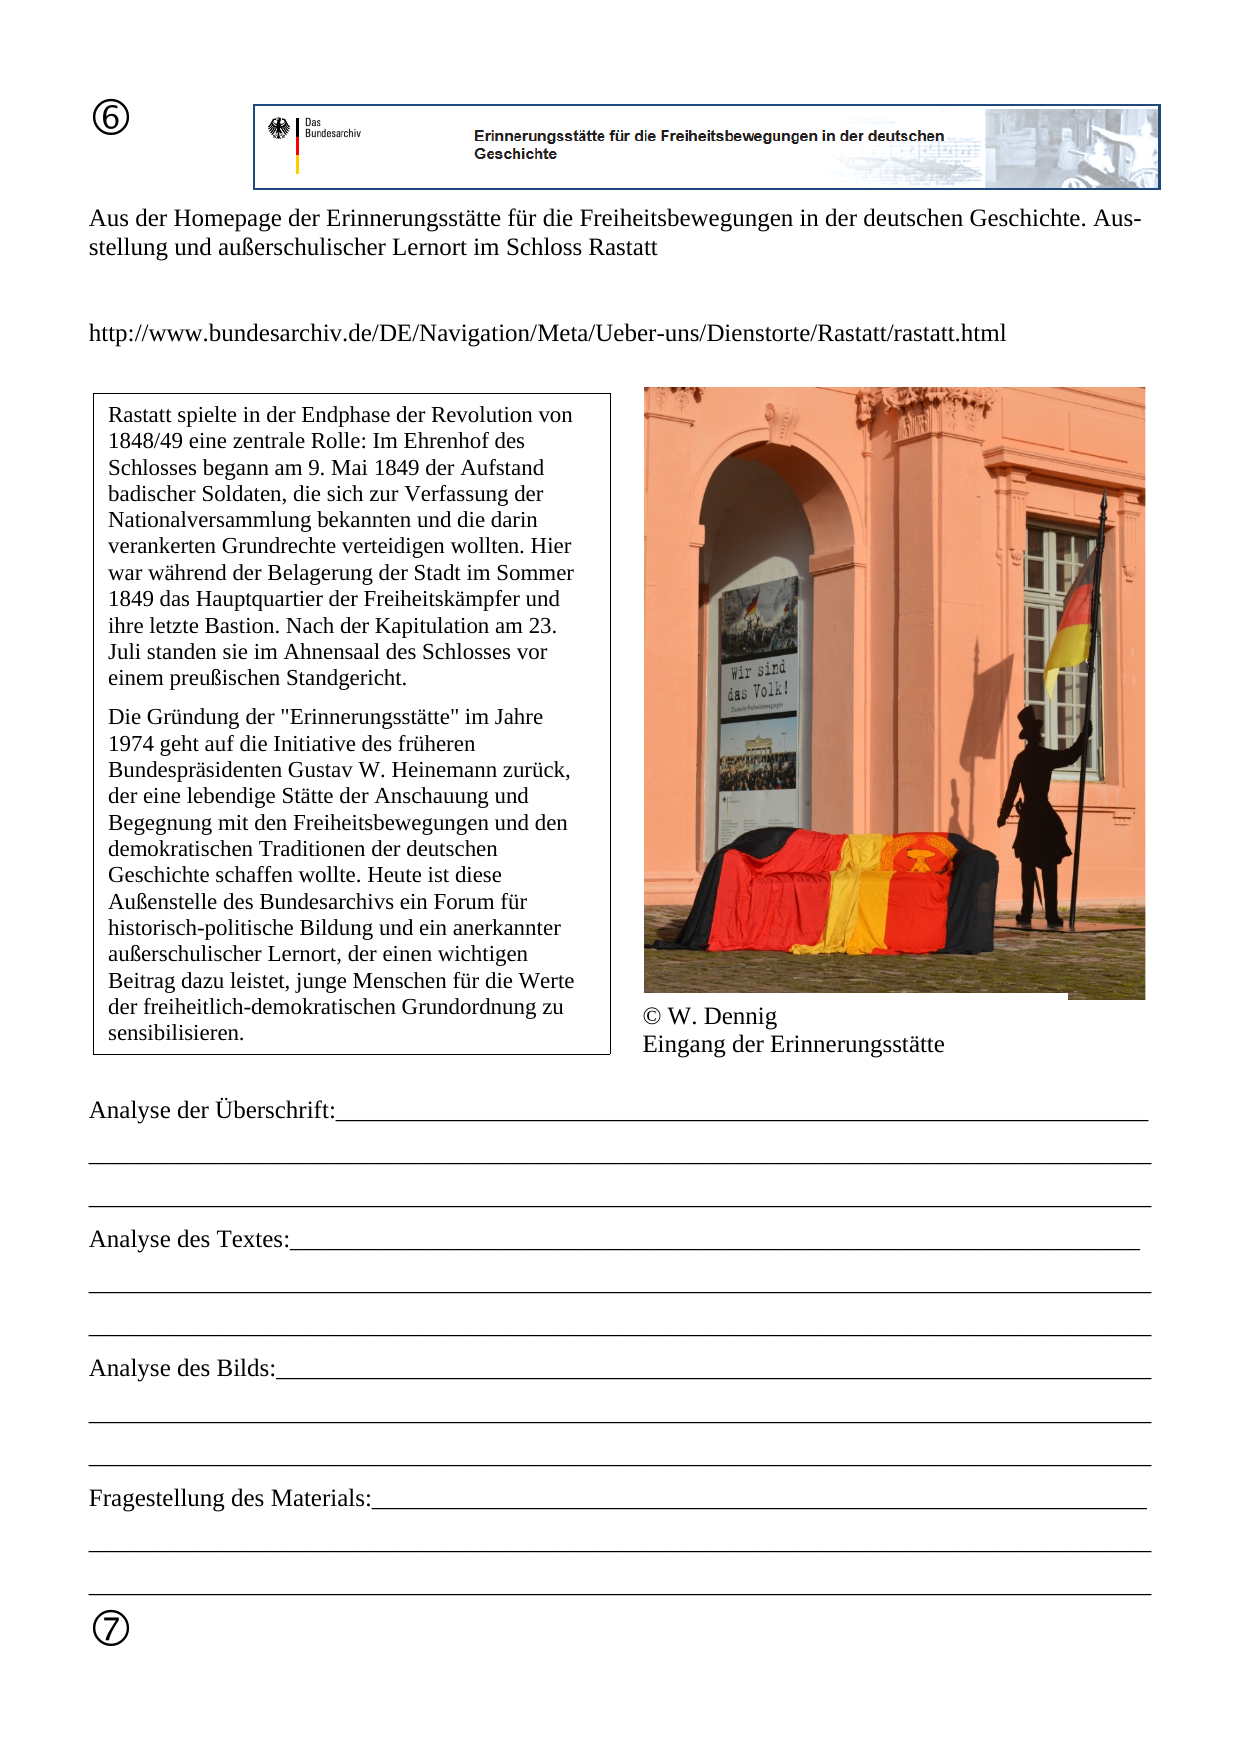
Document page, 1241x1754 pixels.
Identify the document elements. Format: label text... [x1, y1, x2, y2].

text _____________________________________________________________________________________ [89, 1397, 1152, 1425]
text Analyse des Textes:____________________________________________________________________ [89, 1224, 1152, 1253]
text Analyse des Bilds:______________________________________________________________________ [89, 1353, 1152, 1382]
picture [255, 106, 1158, 188]
text Analyse der Überschrift:_________________________________________________________________ [89, 1095, 1152, 1123]
text _____________________________________________________________________________________ [89, 1310, 1152, 1339]
text _____________________________________________________________________________________ [89, 1569, 1152, 1598]
text _____________________________________________________________________________________ [89, 1440, 1152, 1468]
text _____________________________________________________________________________________ [89, 1267, 1152, 1296]
text Fragestellung des Materials:______________________________________________________________ [89, 1483, 1152, 1512]
text _____________________________________________________________________________________ [89, 1138, 1152, 1167]
text Aus der Homepage der Erinnerungsstätte für die Freiheitsbewegungen in der deutschen Geschichte. Aus- [89, 203, 1152, 232]
text _____________________________________________________________________________________ [89, 1181, 1152, 1210]
text _____________________________________________________________________________________ [89, 1526, 1152, 1555]
text http://www.bundesarchiv.de/DE/Navigation/Meta/Ueber-uns/Dienstorte/Rastatt/rastatt.html [89, 318, 1152, 347]
picture [644, 387, 1146, 1000]
text stellung und außerschulischer Lernort im Schloss Rastatt [89, 232, 1152, 261]
